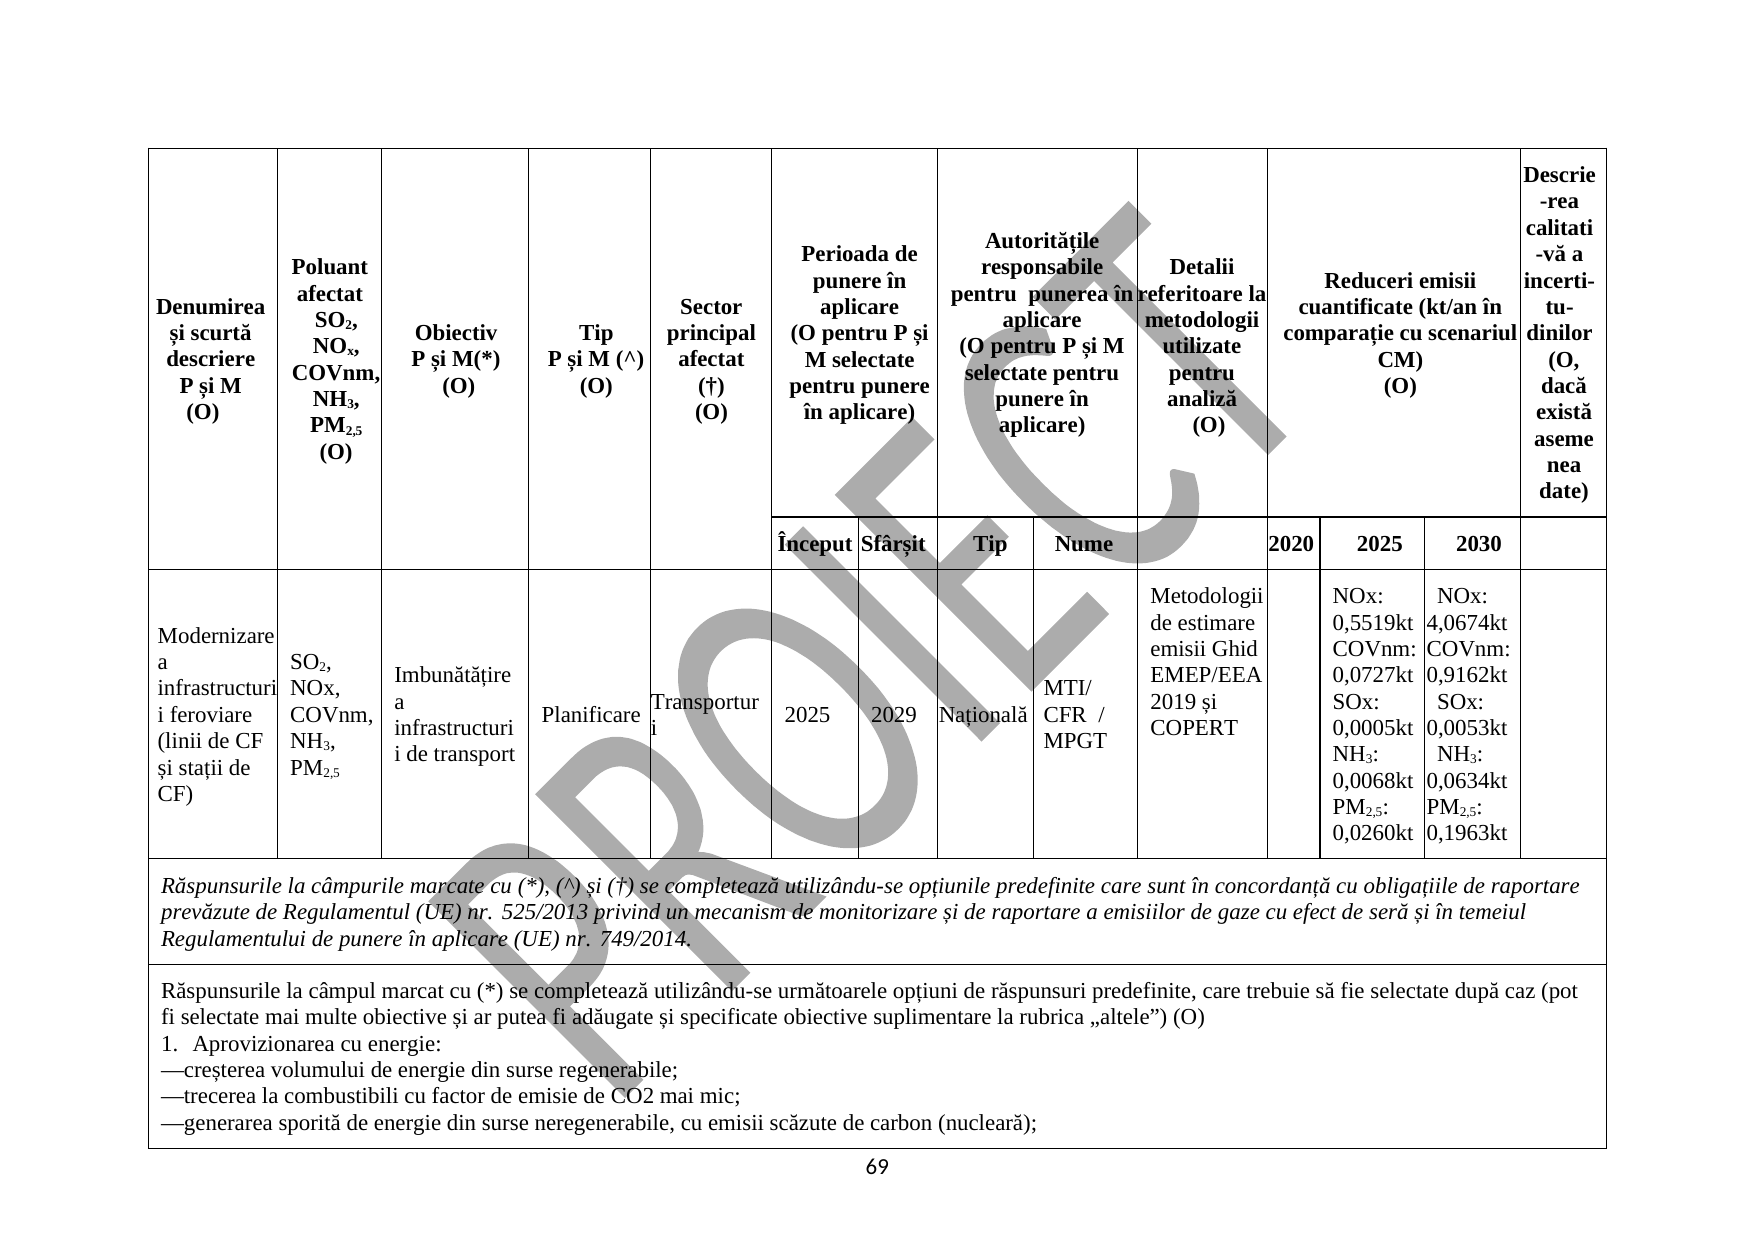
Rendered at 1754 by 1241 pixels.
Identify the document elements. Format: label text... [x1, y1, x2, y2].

table_cell [1521, 570, 1606, 858]
table_header Reduceri emisii cuantificate (kt/an în comparație cu scenariul CM) (O) [1268, 149, 1520, 516]
table_cell Imbunătățirea infrastructurii de transport [382, 570, 528, 858]
table_cell 2025 [772, 570, 858, 858]
table_cell Metodologii de estimare emisii Ghid EMEP/EEA 2019 și COPERT [1138, 570, 1267, 858]
table_cell Răspunsurile la câmpurile marcate cu (*), (^) și (†) se completează utilizându-se opțiunile predefinite care sunt în concordanță cu obligațiile de raportare prevăzute de Regulamentul (UE) nr. 525/2013 privind un mecanism de monitorizare și de raportare a emisiilor de gaze cu efect de seră și în temeiul Regulamentului de punere în aplicare (UE) nr. 749/2014. [149, 859, 1606, 963]
table_cell Răspunsurile la câmpul marcat cu (*) se completează utilizându-se următoarele opțiuni de răspunsuri predefinite, care trebuie să fie selectate după caz (pot fi selectate mai multe obiective și ar putea fi adăugate și specificate obiective suplimentare la rubrica „altele”) (O) Aprovizionarea cu energie: —creșterea volumului de energie din surse regenerabile; —trecerea la combustibili cu factor de emisie de CO2 mai mic; —generarea sporită de energie din surse neregenerabile, cu emisii scăzute de carbon (nucleară); —reducerea pierderilor; —îmbunătățirea eficienței în sectorul energetic și al transformării energiei; —instalarea unor tehnologii de reducere a emisiilor; —alte tipuri de aprovizionare cu energie. Consumul de energie: —îmbunătățirea eficienței energetice a clădirilor; —îmbunătățirea eficienței energetice a aparaturii electronice; —îmbunătățirea eficienței energetice în sectorul serviciilor/în sectorul terțiar; —îmbunătățirea eficienței energetice în sectoarele industriale de utilizare finală; —gestionarea/reducerea cererii; —alte tipuri de consum de energie. Transporturi: —implementarea unor tehnologii de reducere a poluării la vehicule, nave și aeronave; —îmbunătățirea eficienței energetice a vehiculelor, a navelor și a aeronavelor; —transferul modal către transportul public sau transportul nemotorizat; —combustibilii alternativi pentru vehicule, nave și aeronave (inclusiv cele electrice); —gestionarea/reducerea cererii; —îmbunătățirea comportamentului; —îmbunătățirea infrastructurii de transport; —alte chestiuni legate de transport. Procese industriale: —instalarea unor tehnologii de reducere a emisiilor; —controlul îmbunătățit al emisiilor fugitive din procesele industriale; —alte procese industriale. Gestionarea deșeurilor/deșeuri: —gestionarea/reducerea cererii; —intensificarea reciclării; —utilizarea unor tehnologii îmbunătățite de tratare a deșeurilor; —îmbunătățirea gestionării depozitelor de deșeuri; —incinerarea deșeurilor cu utilizare de energie; —sisteme îmbunătățite de gestionare a apelor reziduale; —reducerea depozitării deșeurilor; —alte chestiuni legate de deșeuri. Agricultură —aplicarea îngrășămintelor/gunoiului de grajd cu emisii scăzute pe terenurile cultivate și pe pășuni; —alte activități care permit o gestionare îmbunătățită a terenurilor cultivate; —o mai bună gestionare a șeptelurilor și a instalațiilor de creștere; —sisteme îmbunătățite de gestionare a deșeurilor animale; —alte chestiuni legate de agricultură. Chestiuni transversale: —cadru de politică; —politici multisectoriale; —alte chestiuni transversale. Altele: —Statele membre trebuie să furnizeze o scurtă descriere a obiectivului. [149, 965, 1606, 1148]
table_cell Transporturi [651, 570, 771, 858]
table_cell NOx: 0,5519kt COVnm: 0,0727kt SOx: 0,0005kt NH3: 0,0068kt PM2,5: 0,0260kt [1321, 570, 1424, 858]
table_cell Sfârșit [859, 518, 937, 569]
table_header Poluant afectat SO2, NOx, COVnm, NH3, PM2,5 (O) [278, 149, 381, 569]
table_cell Început [772, 518, 858, 569]
table_header Perioada de punere în aplicare (O pentru P și M selectate pentru punere în aplicare) [772, 149, 937, 516]
table_cell MTI/CFR / MPGT [1034, 570, 1137, 858]
table_header Tip P și M (^) (O) [529, 149, 650, 569]
table_cell 2030 [1425, 518, 1520, 569]
table_cell SO2, NOx, COVnm, NH3, PM2,5 [278, 570, 381, 858]
table_cell Nume [1034, 518, 1137, 569]
table_header Autoritățile responsabile pentru punerea în aplicare (O pentru P și M selectate pentru punere în aplicare) [938, 149, 1137, 516]
table_cell Tip [938, 518, 1033, 569]
table_header Sector principal afectat (†) (O) [651, 149, 771, 569]
table_cell NOx: 4,0674kt COVnm: 0,9162kt SOx: 0,0053kt NH3: 0,0634kt PM2,5: 0,1963kt [1425, 570, 1520, 858]
table_cell [1521, 518, 1606, 569]
table_cell 2029 [859, 570, 937, 858]
table_header Descrie-rea calitati-vă a incerti-tu-dinilor (O, dacă există asemenea date) [1521, 149, 1606, 516]
table_cell Națională [938, 570, 1033, 858]
table_cell Planificare [529, 570, 650, 858]
table_cell 2025 [1321, 518, 1424, 569]
table_header Detalii referitoare la metodologii utilizate pentru analiză (O) [1138, 149, 1267, 516]
table_cell [1268, 570, 1319, 858]
table_cell [1138, 518, 1267, 569]
table_cell Modernizarea infrastructurii feroviare (linii de CF și stații de CF) [149, 570, 277, 858]
table_cell 2020 [1268, 518, 1319, 569]
table_header Obiectiv P și M(*) (O) [382, 149, 528, 569]
table_header Denumirea și scurtă descriere P și M (O) [149, 149, 277, 569]
